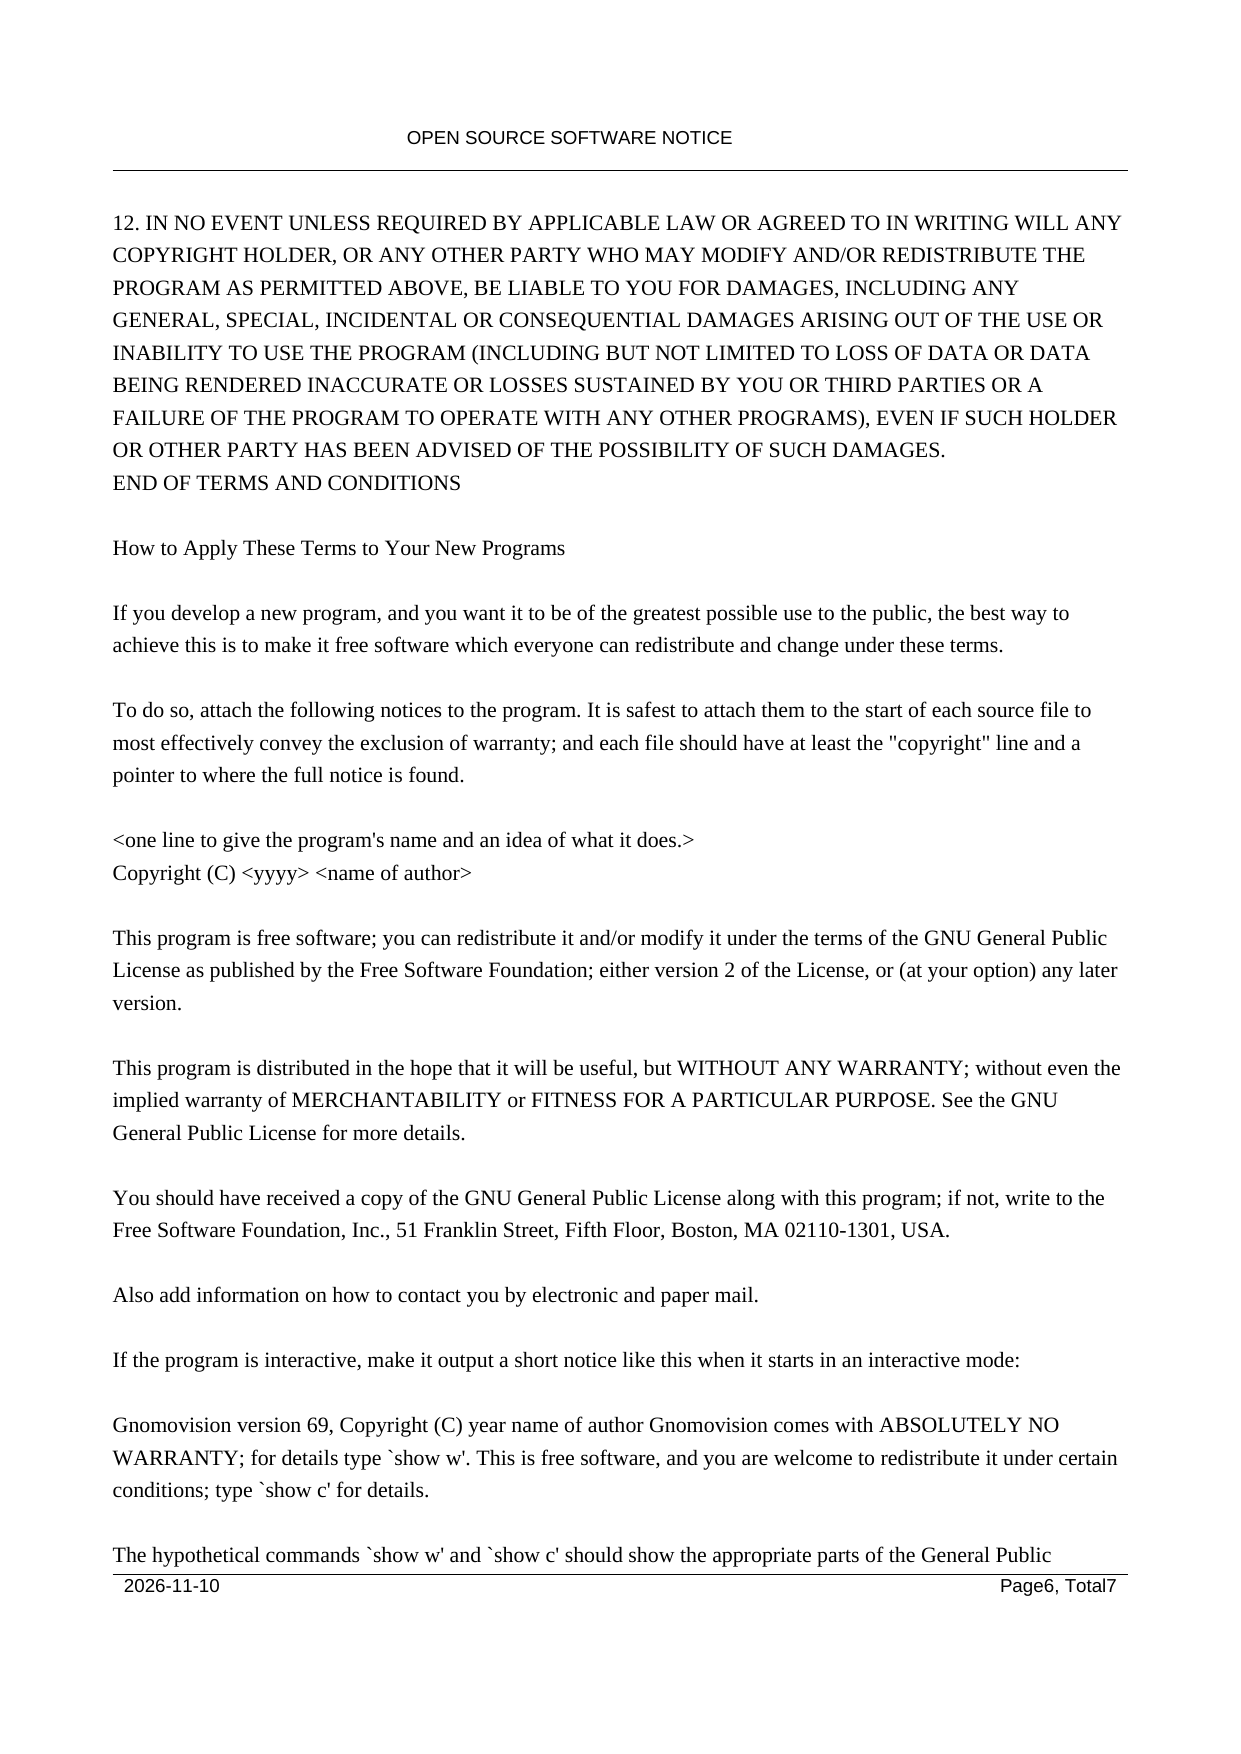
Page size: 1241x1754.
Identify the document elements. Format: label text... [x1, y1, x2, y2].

text <one line to give the program's name and an idea of what it does.> [112, 824, 1128, 856]
text This program is distributed in the hope that it will be useful, but WITHOUT ANY WARRANTY; without even the implied warranty of MERCHANTABILITY or FITNESS FOR A PARTICULAR PURPOSE. See the GNU General Public License for more details. [112, 1051, 1128, 1149]
text If the program is interactive, make it output a short notice like this when it starts in an interactive mode: [112, 1344, 1128, 1376]
text END OF TERMS AND CONDITIONS [112, 466, 1128, 499]
text This program is free software; you can redistribute it and/or modify it under the terms of the GNU General Public License as published by the Free Software Foundation; either version 2 of the License, or (at your option) any later version. [112, 921, 1128, 1019]
text You should have received a copy of the GNU General Public License along with this program; if not, write to the Free Software Foundation, Inc., 51 Franklin Street, Fifth Floor, Boston, MA 02110-1301, USA. [112, 1181, 1128, 1246]
text To do so, attach the following notices to the program. It is safest to attach them to the start of each source file to most effectively convey the exclusion of warranty; and each file should have at least the "copyright" line and a pointer to where the full notice is found. [112, 694, 1128, 791]
text Copyright (C) <yyyy> <name of author> [112, 856, 1128, 889]
text 12. IN NO EVENT UNLESS REQUIRED BY APPLICABLE LAW OR AGREED TO IN WRITING WILL ANY COPYRIGHT HOLDER, OR ANY OTHER PARTY WHO MAY MODIFY AND/OR REDISTRIBUTE THE PROGRAM AS PERMITTED ABOVE, BE LIABLE TO YOU FOR DAMAGES, INCLUDING ANY GENERAL, SPECIAL, INCIDENTAL OR CONSEQUENTIAL DAMAGES ARISING OUT OF THE USE OR INABILITY TO USE THE PROGRAM (INCLUDING BUT NOT LIMITED TO LOSS OF DATA OR DATA BEING RENDERED INACCURATE OR LOSSES SUSTAINED BY YOU OR THIRD PARTIES OR A FAILURE OF THE PROGRAM TO OPERATE WITH ANY OTHER PROGRAMS), EVEN IF SUCH HOLDER OR OTHER PARTY HAS BEEN ADVISED OF THE POSSIBILITY OF SUCH DAMAGES. [112, 206, 1128, 466]
text Gnomovision version 69, Copyright (C) year name of author Gnomovision comes with ABSOLUTELY NO WARRANTY; for details type `show w'. This is free software, and you are welcome to redistribute it under certain conditions; type `show c' for details. [112, 1409, 1128, 1506]
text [112, 1539, 1128, 1571]
text Also add information on how to contact you by electronic and paper mail. [112, 1279, 1128, 1311]
text How to Apply These Terms to Your New Programs [112, 531, 1128, 564]
text If you develop a new program, and you want it to be of the greatest possible use to the public, the best way to achieve this is to make it free software which everyone can redistribute and change under these terms. [112, 596, 1128, 661]
